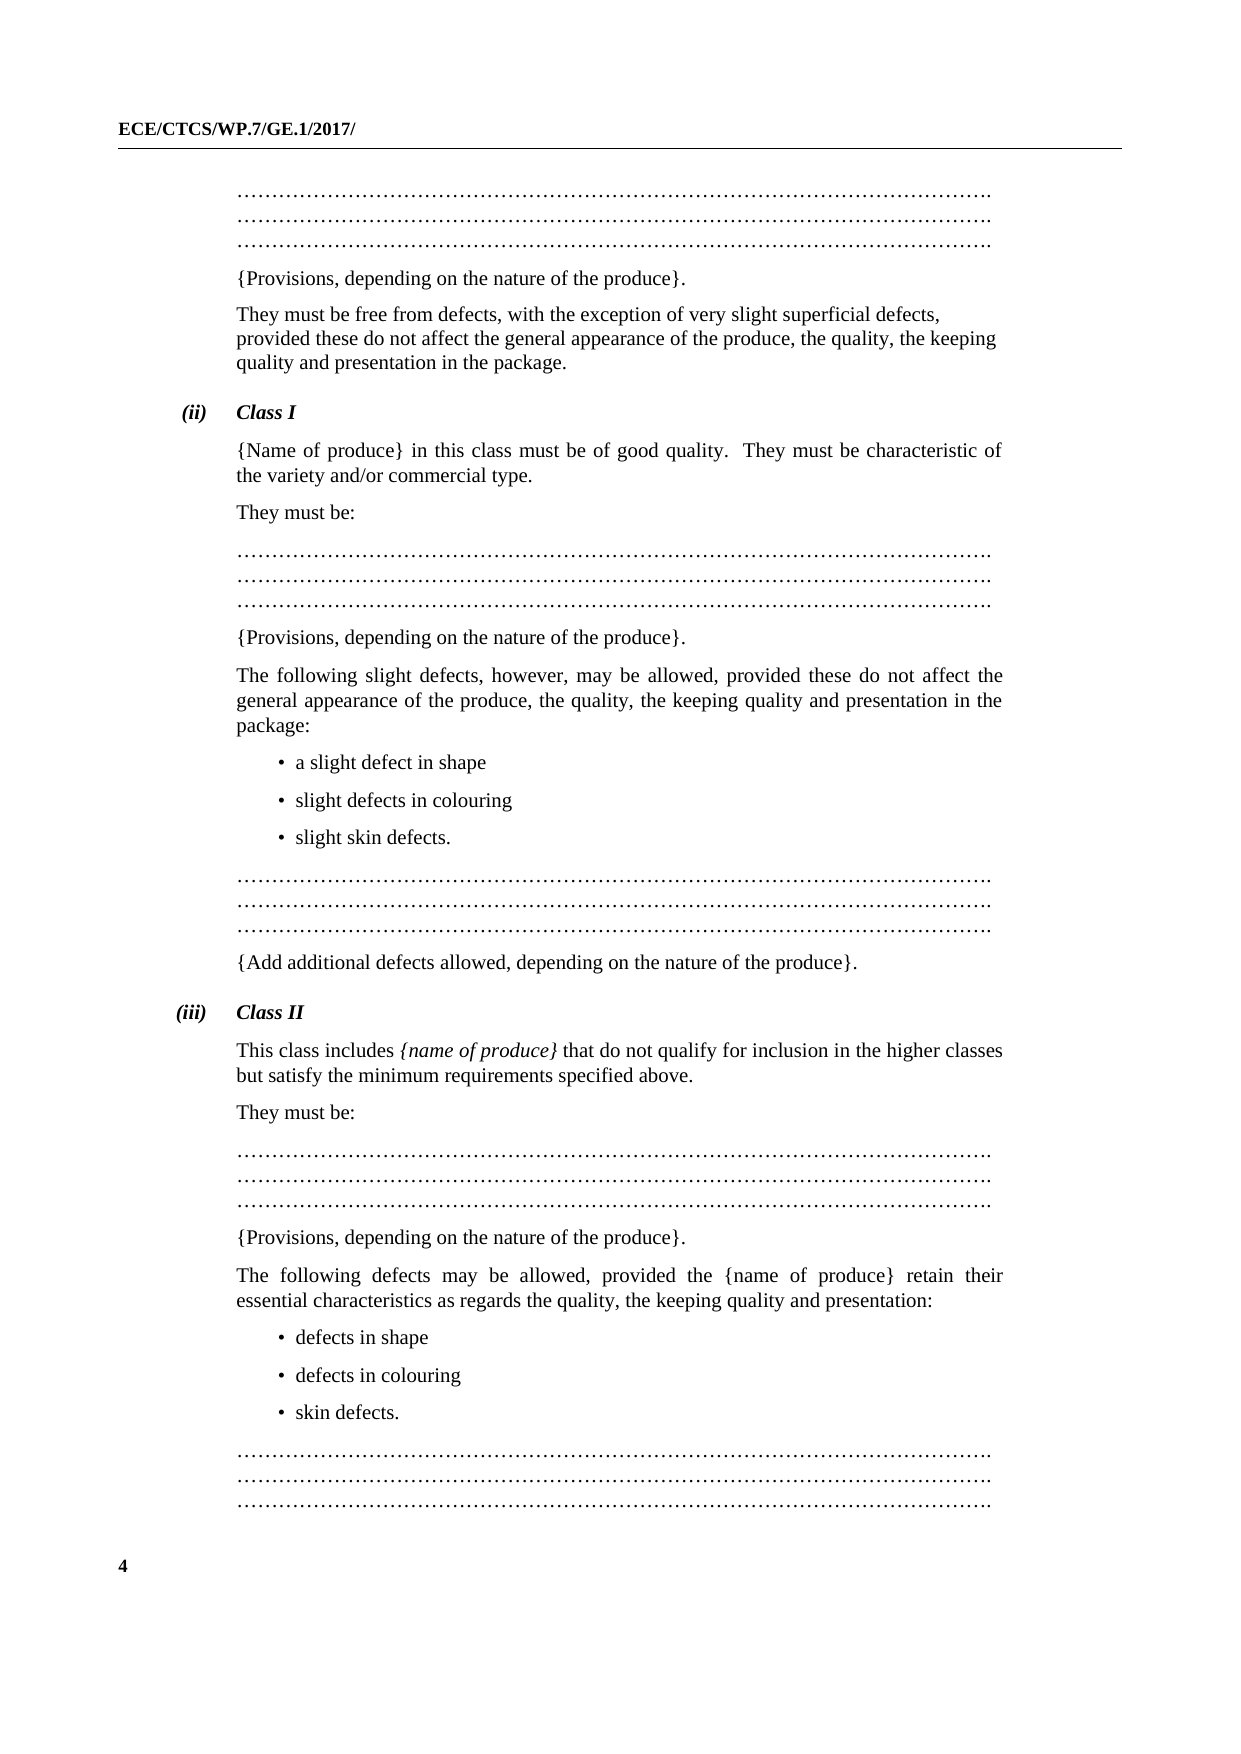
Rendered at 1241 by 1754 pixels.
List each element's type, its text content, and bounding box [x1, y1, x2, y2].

text slight skin defects. [278, 824, 1122, 849]
text {Provisions, depending on the nature of the produce}. [236, 265, 1004, 290]
text This class includes {name of produce} that do not qualify for inclusion in the higher classes but satisfy the minimum requirements specified above. [236, 1037, 1004, 1087]
text {Provisions, depending on the nature of the produce}. [236, 624, 1004, 649]
text {Provisions, depending on the nature of the produce}. [236, 1224, 1004, 1249]
text (ii) Class I [118, 399, 1004, 424]
text ………………………………………………………………………………………………. ………………………………………………………………………………………………. ………………………………………………………………………………………………. [236, 862, 1004, 937]
text {Name of produce} in this class must be of good quality. They must be characteristic of the variety and/or commercial type. [236, 437, 1004, 487]
text The following slight defects, however, may be allowed, provided these do not affect the general appearance of the produce, the quality, the keeping quality and presentation in the package: [236, 662, 1004, 737]
text The following defects may be allowed, provided the {name of produce} retain their essential characteristics as regards the quality, the keeping quality and presentation: [236, 1262, 1004, 1312]
text ………………………………………………………………………………………………. ………………………………………………………………………………………………. ………………………………………………………………………………………………. [236, 537, 1004, 612]
text slight defects in colouring [278, 787, 1122, 812]
text ………………………………………………………………………………………………. ………………………………………………………………………………………………. ………………………………………………………………………………………………. [236, 1137, 1004, 1212]
text skin defects. [278, 1399, 1122, 1424]
text They must be: [236, 1099, 1004, 1124]
text a slight defect in shape [278, 749, 1122, 774]
text ………………………………………………………………………………………………. ………………………………………………………………………………………………. ………………………………………………………………………………………………. [236, 1437, 1004, 1512]
text They must be free from defects, with the exception of very slight superficial defects, provided these do not affect the general appearance of the produce, the quality, the keeping quality and presentation in the package. [236, 302, 1004, 374]
text (iii) Class II [118, 999, 1004, 1024]
text defects in shape [278, 1324, 1122, 1349]
text defects in colouring [278, 1362, 1122, 1387]
text ………………………………………………………………………………………………. ………………………………………………………………………………………………. ………………………………………………………………………………………………. [236, 177, 1004, 252]
text {Add additional defects allowed, depending on the nature of the produce}. [236, 949, 1004, 974]
text They must be: [236, 499, 1004, 524]
